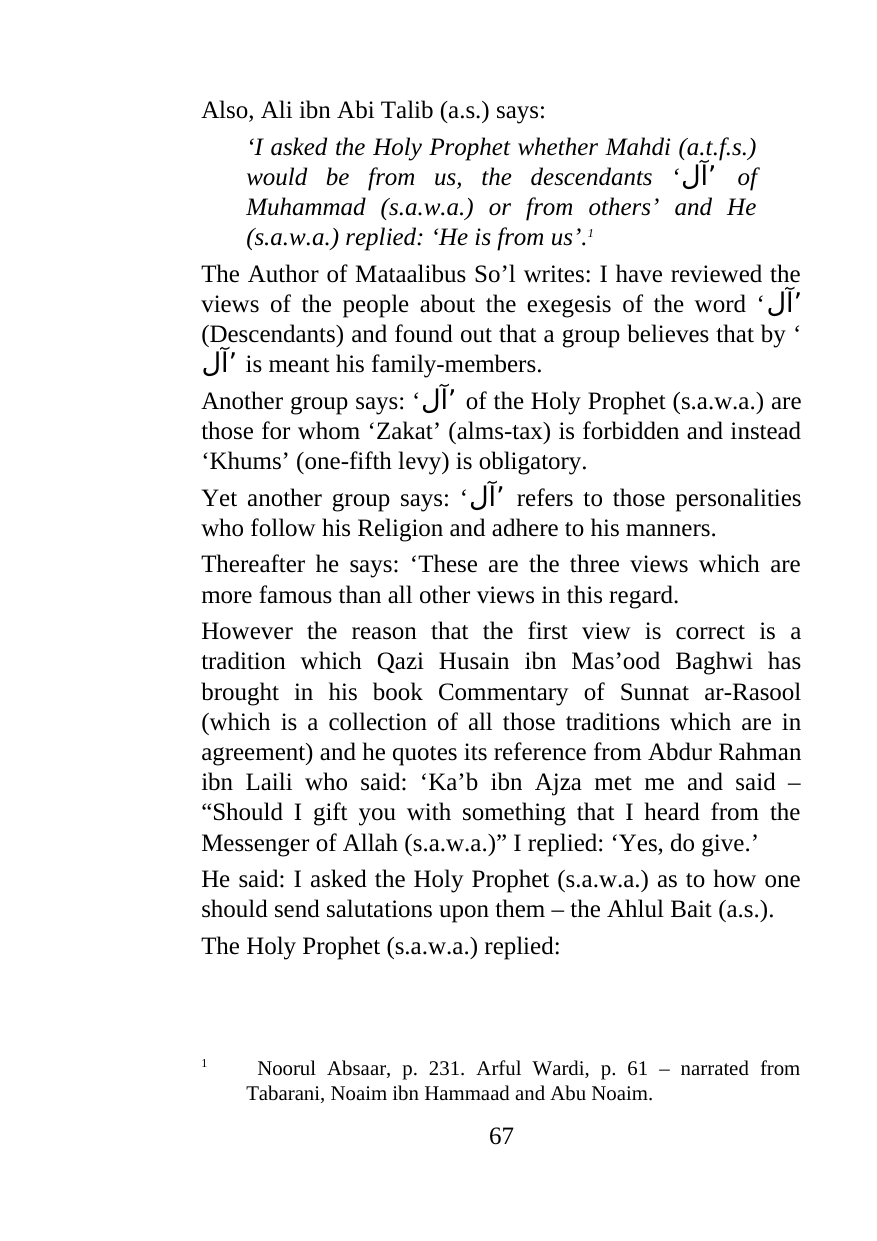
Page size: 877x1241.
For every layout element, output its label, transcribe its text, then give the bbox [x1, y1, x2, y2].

text However the reason that the first view is correct is a tradition which Qazi Husain ibn Mas’ood Baghwi has brought in his book Commentary of Sunnat ar-Rasool (which is a collection of all those traditions which are in agreement) and he quotes its reference from Abdur Rahman ibn Laili who said: ‘Ka’b ibn Ajza met me and said – “Should I gift you with something that I heard from the Messenger of Allah (s.a.w.a.)” I replied: ‘Yes, do give.’ [201, 615, 802, 857]
text Thereafter he says: ‘These are the three views which are more famous than all other views in this regard. [201, 549, 802, 609]
text Also, Ali ibn Abi Talib (a.s.) says: [201, 94, 802, 125]
text ‘I asked the Holy Prophet whether Mahdi (a.t.f.s.) would be from us, the descendants ‘آل’ of Muhammad (s.a.w.a.) or from others’ and He (s.a.w.a.) replied: ‘He is from us’. [246, 131, 757, 252]
text He said: I asked the Holy Prophet (s.a.w.a.) as to how one should send salutations upon them – the Ahlul Bait (a.s.). [201, 863, 802, 924]
text Yet another group says: ‘آل’ refers to those personalities who follow his Religion and adhere to his manners. [201, 482, 802, 542]
text Another group says: ‘آل’ of the Holy Prophet (s.a.w.a.) are those for whom ‘Zakat’ (alms-tax) is forbidden and instead ‘Khums’ (one-fifth levy) is obligatory. [201, 385, 802, 476]
text The Author of Mataalibus So’l writes: I have reviewed the views of the people about the exegesis of the word ‘آل’ (Descendants) and found out that a group believes that by ‘آل’ is meant his family-members. [201, 258, 802, 379]
text The Holy Prophet (s.a.w.a.) replied: [201, 930, 802, 960]
